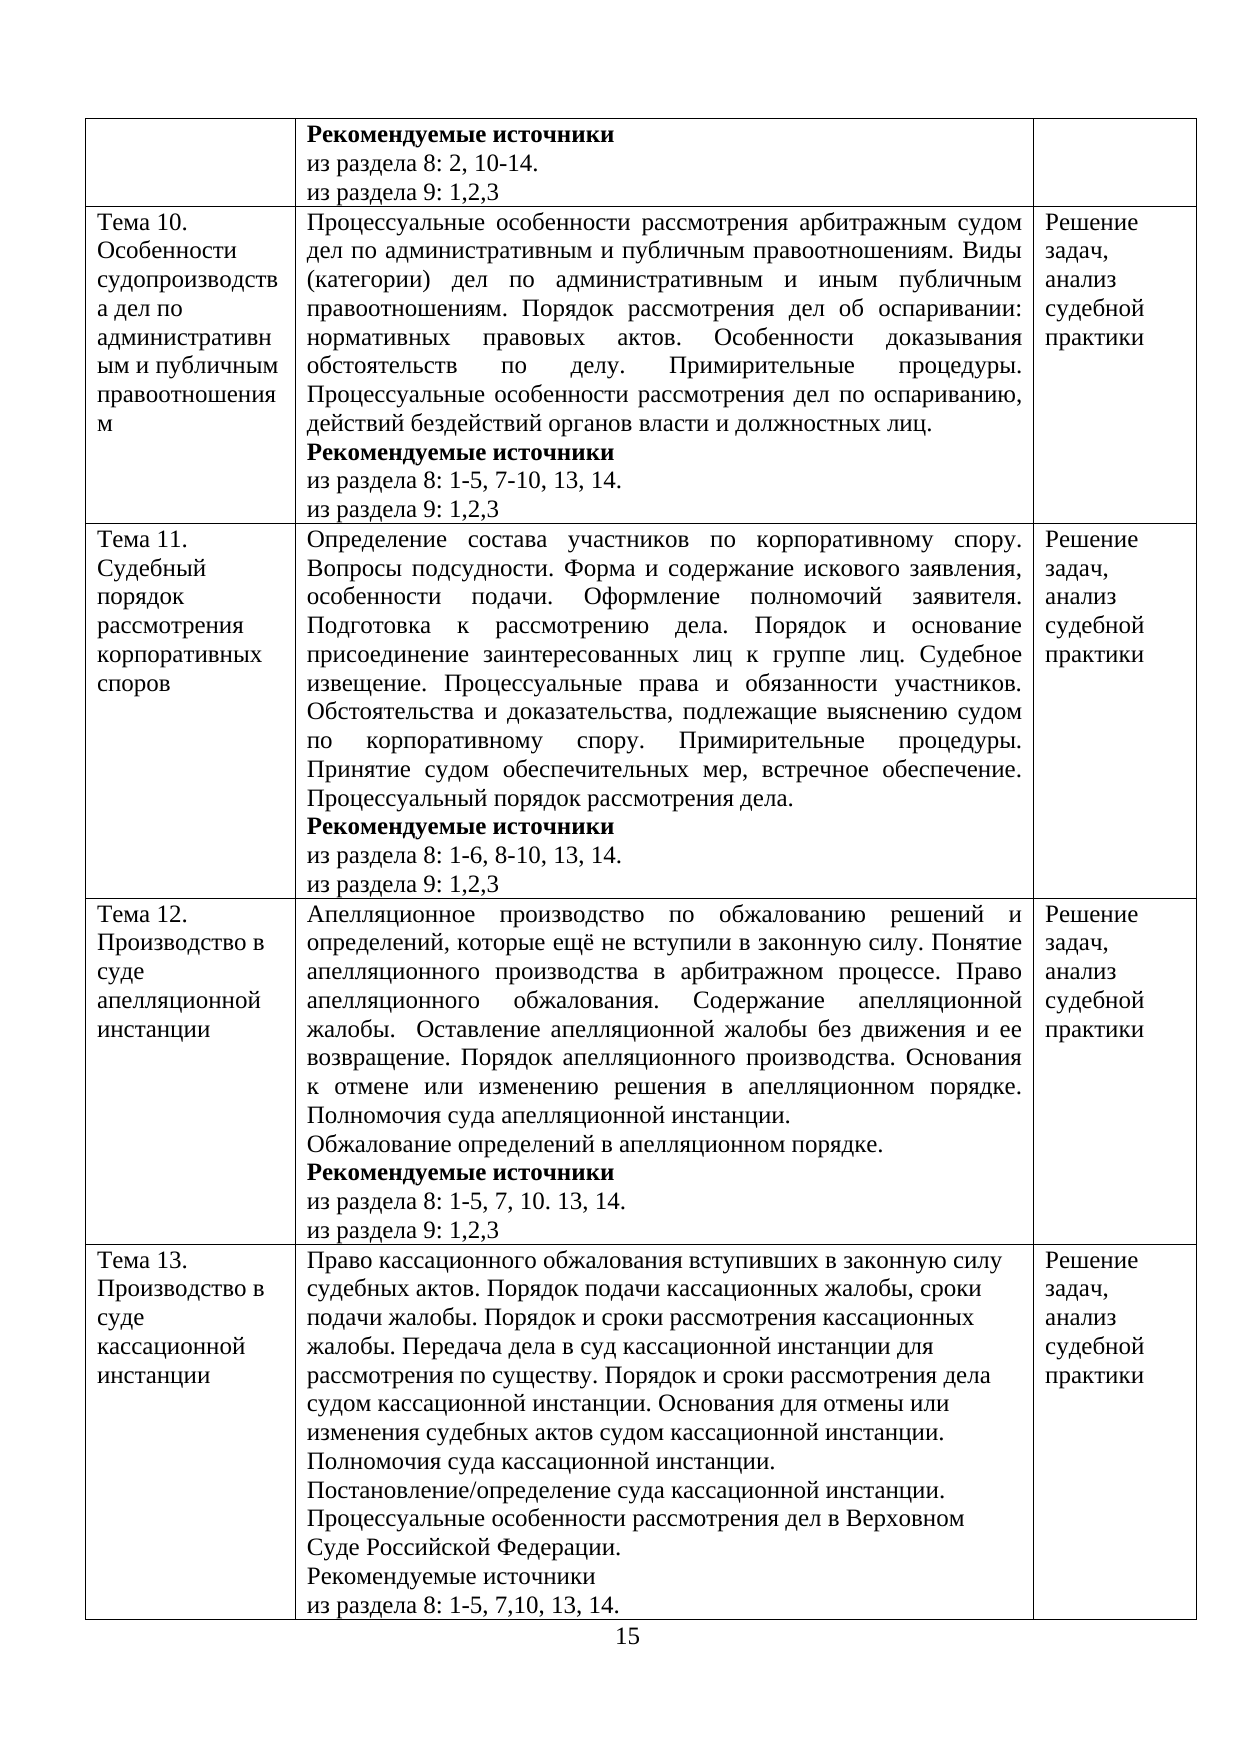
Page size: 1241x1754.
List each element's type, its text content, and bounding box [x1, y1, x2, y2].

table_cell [1034, 1245, 1196, 1618]
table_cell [1034, 119, 1196, 206]
table_cell Решение задач, анализ судебной практики [1034, 524, 1196, 898]
table_cell Тема 10. Особенности судопроизводства дел по административным и публичным правоотношениям [86, 207, 295, 523]
table_cell Определение состава участников по корпоративному спору. Вопросы подсудности. Форма и содержание искового заявления, особенности подачи. Оформление полномочий заявителя. Подготовка к рассмотрению дела. Порядок и основание присоединение заинтересованных лиц к группе лиц. Судебное извещение. Процессуальные права и обязанности участников. Обстоятельства и доказательства, подлежащие выяснению судом по корпоративному спору. Примирительные процедуры. Принятие судом обеспечительных мер, встречное обеспечение. Процессуальный порядок рассмотрения дела. Рекомендуемые источники из раздела 8: 1-6, 8-10, 13, 14. из раздела 9: 1,2,3 [296, 524, 1033, 898]
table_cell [86, 1245, 295, 1618]
table_cell Решение задач, анализ судебной практики [1034, 207, 1196, 523]
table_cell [296, 1245, 1033, 1618]
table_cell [296, 119, 1033, 206]
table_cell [86, 119, 295, 206]
table_cell Апелляционное производство по обжалованию решений и определений, которые ещё не вступили в законную силу. Понятие апелляционного производства в арбитражном процессе. Право апелляционного обжалования. Содержание апелляционной жалобы. Оставление апелляционной жалобы без движения и ее возвращение. Порядок апелляционного производства. Основания к отмене или изменению решения в апелляционном порядке. Полномочия суда апелляционной инстанции. Обжалование определений в апелляционном порядке. Рекомендуемые источники из раздела 8: 1-5, 7, 10. 13, 14. из раздела 9: 1,2,3 [296, 899, 1033, 1244]
table_cell Тема 12. Производство в суде апелляционной инстанции [86, 899, 295, 1244]
table_cell Решение задач, анализ судебной практики [1034, 899, 1196, 1244]
table_cell Процессуальные особенности рассмотрения арбитражным судом дел по административным и публичным правоотношениям. Виды (категории) дел по административным и иным публичным правоотношениям. Порядок рассмотрения дел об оспаривании: нормативных правовых актов. Особенности доказывания обстоятельств по делу. Примирительные процедуры. Процессуальные особенности рассмотрения дел по оспариванию, действий бездействий органов власти и должностных лиц. Рекомендуемые источники из раздела 8: 1-5, 7-10, 13, 14. из раздела 9: 1,2,3 [296, 207, 1033, 523]
table_cell Тема 11. Судебный порядок рассмотрения корпоративных споров [86, 524, 295, 898]
